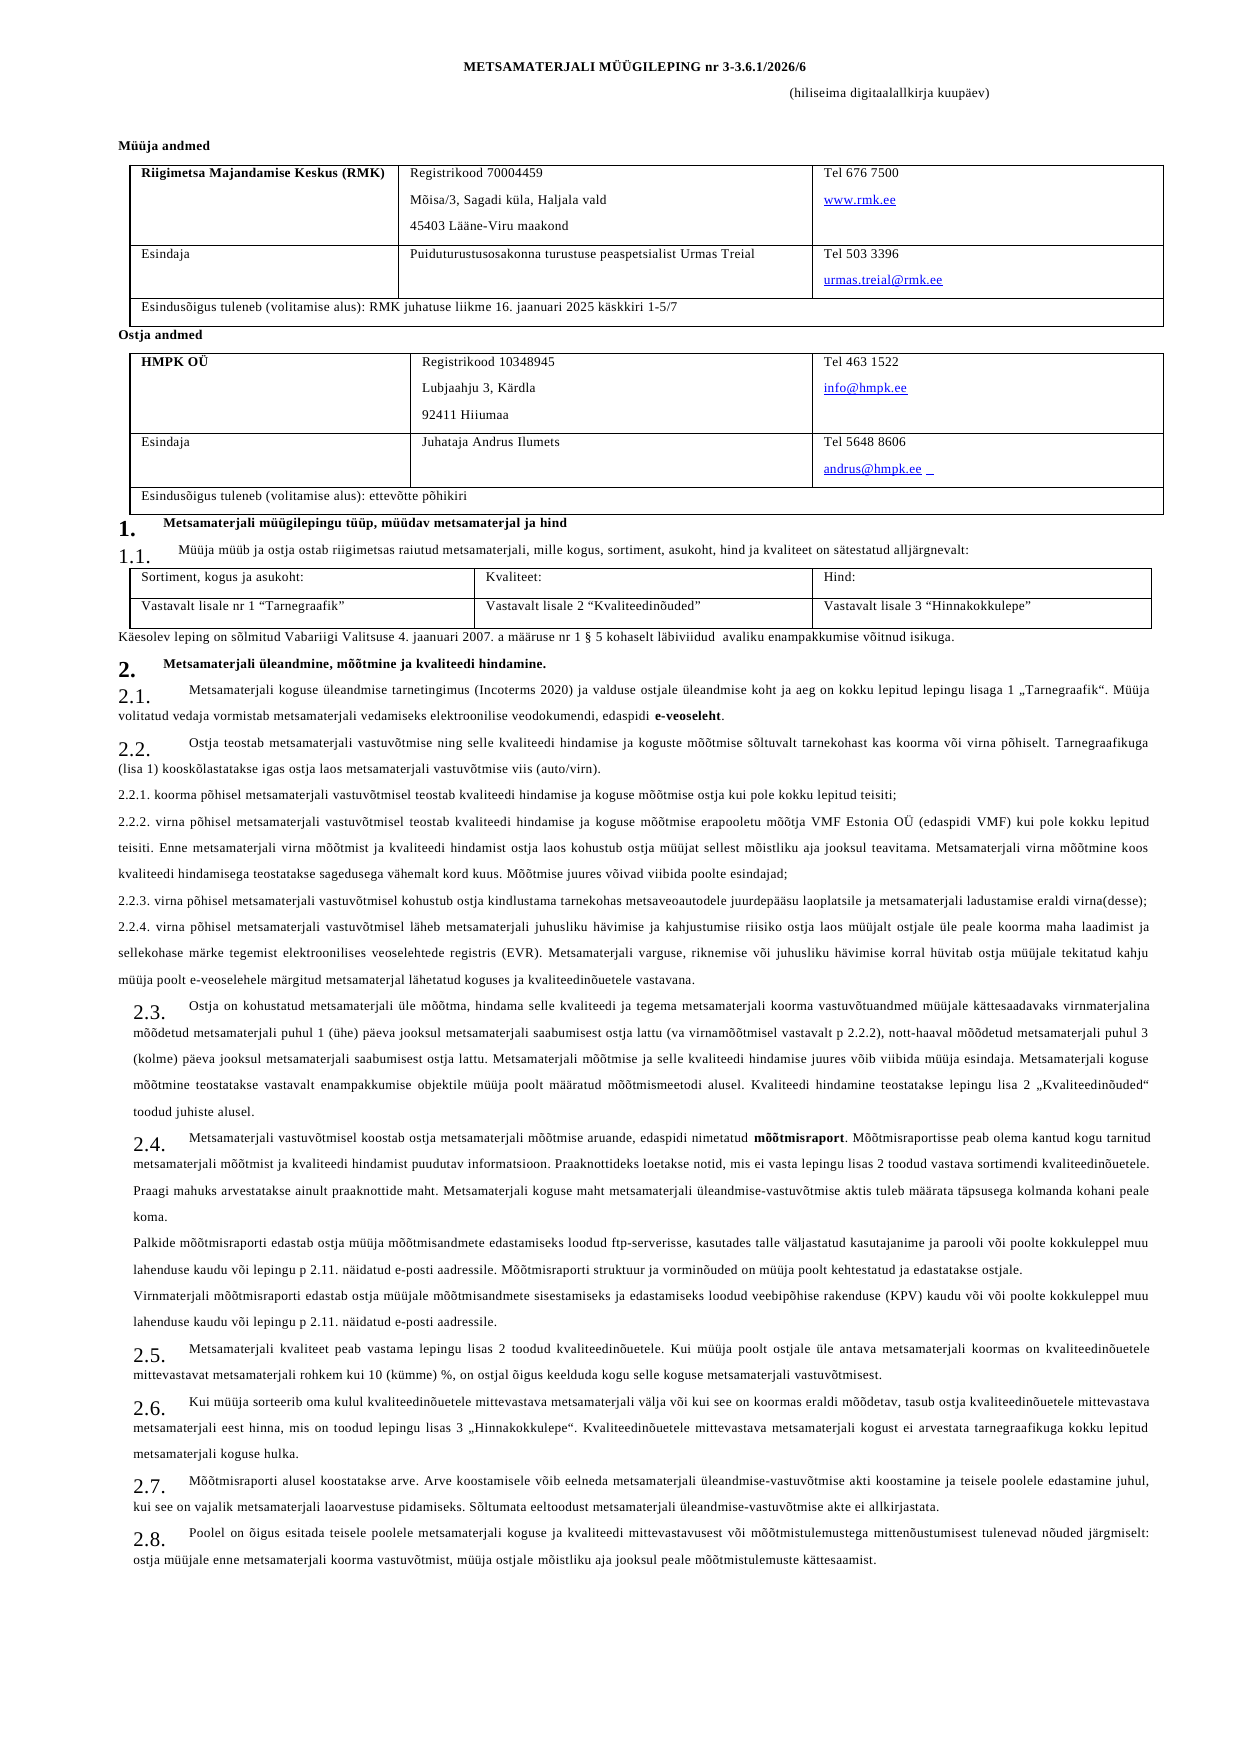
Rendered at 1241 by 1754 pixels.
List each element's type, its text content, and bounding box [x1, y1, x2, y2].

table_header HMPK OÜ [131, 354, 410, 433]
text Ostja on kohustatud metsamaterjali üle mõõtma, hindama selle kvaliteedi ja tegema metsamaterjali koorma vastuvõtuandmed müüjale kättesaadavaks virnmaterjalina mõõdetud metsamaterjali puhul 1 (ühe) päeva jooksul metsamaterjali saabumisest ostja lattu (va virnamõõtmisel vastavalt p 2.2.2), nott-haaval mõõdetud metsamaterjali puhul 3 (kolme) päeva jooksul metsamaterjali saabumisest ostja lattu. Metsamaterjali mõõtmise ja selle kvaliteedi hindamise juures võib viibida müüja esindaja. Metsamaterjali koguse mõõtmine teostatakse vastavalt enampakkumise objektile müüja poolt määratud mõõtmismeetodi alusel. Kvaliteedi hindamine teostatakse lepingu lisa 2 „Kvaliteedinõuded“ toodud juhiste alusel. [133, 998, 1152, 1130]
table_cell Esindusõigus tuleneb (volitamise alus): ettevõtte põhikiri [131, 488, 1163, 514]
text Metsamaterjali vastuvõtmisel koostab ostja metsamaterjali mõõtmise aruande, edaspidi nimetatud mõõtmisraport. Mõõtmisraportisse peab olema kantud kogu tarnitud metsamaterjali mõõtmist ja kvaliteedi hindamist puudutav informatsioon. Praaknottideks loetakse notid, mis ei vasta lepingu lisas 2 toodud vastava sortimendi kvaliteedinõuetele. Praagi mahuks arvestatakse ainult praaknottide maht. Metsamaterjali koguse maht metsamaterjali üleandmise-vastuvõtmise aktis tuleb määrata täpsusega kolmanda kohani peale koma. [133, 1130, 1152, 1235]
table_header Registrikood 10348945 Lubjaahju 3, Kärdla 92411 Hiiumaa [411, 354, 812, 433]
table_header Tel 463 1522 info@hmpk.ee [813, 354, 1163, 433]
text Müüja andmed [118, 138, 1152, 164]
table_header Sortiment, kogus ja asukoht: [131, 569, 474, 597]
table_header Tel 676 7500 www.rmk.ee [813, 166, 1163, 244]
text Mõõtmisraporti alusel koostatakse arve. Arve koostamisele võib eelneda metsamaterjali üleandmise-vastuvõtmise akti koostamine ja teisele poolele edastamine juhul, kui see on vajalik metsamaterjali laoarvestuse pidamiseks. Sõltumata eeltoodust metsamaterjali üleandmise-vastuvõtmise akte ei allkirjastata. [133, 1473, 1152, 1525]
table_header Riigimetsa Majandamise Keskus (RMK) [131, 166, 398, 244]
text Kui müüja sorteerib oma kulul kvaliteedinõuetele mittevastava metsamaterjali välja või kui see on koormas eraldi mõõdetav, tasub ostja kvaliteedinõuetele mittevastava metsamaterjali eest hinna, mis on toodud lepingu lisas 3 „Hinnakokkulepe“. Kvaliteedinõuetele mittevastava metsamaterjali kogust ei arvestata tarnegraafikuga kokku lepitud metsamaterjali koguse hulka. [133, 1393, 1152, 1473]
table_header Registrikood 70004459 Mõisa/3, Sagadi küla, Haljala vald 45403 Lääne-Viru maakond [399, 166, 812, 244]
table_cell Esindusõigus tuleneb (volitamise alus): RMK juhatuse liikme 16. jaanuari 2025 käskkiri 1-5/7 [131, 299, 1163, 326]
list Palkide mõõtmisraporti edastab ostja müüja mõõtmisandmete edastamiseks loodud ftp-serverisse, kasutades talle väljastatud kasutajanime ja parooli või poolte kokkuleppel muu lahenduse kaudu või lepingu p 2.11. näidatud e-posti aadressile. Mõõtmisraporti struktuur ja vorminõuded on müüja poolt kehtestatud ja edastatakse ostjale. [133, 1235, 1152, 1288]
text Ostja andmed [118, 327, 1152, 353]
text Müüja müüb ja ostja ostab riigimetsas raiutud metsamaterjali, mille kogus, sortiment, asukoht, hind ja kvaliteet on sätestatud alljärgnevalt: [118, 542, 1152, 568]
list Virnmaterjali mõõtmisraporti edastab ostja müüjale mõõtmisandmete sisestamiseks ja edastamiseks loodud veebipõhise rakenduse (KPV) kaudu või või poolte kokkuleppel muu lahenduse kaudu või lepingu p 2.11. näidatud e-posti aadressile. [133, 1288, 1152, 1341]
text Metsamaterjali müügilepingu tüüp, müüdav metsamaterjal ja hind [118, 515, 1152, 542]
text METSAMATERJALI MÜÜGILEPING nr 3-3.6.1/2026/6 [118, 59, 1152, 85]
table_header Kvaliteet: [475, 569, 812, 597]
text Metsamaterjali üleandmine, mõõtmine ja kvaliteedi hindamine. [118, 656, 1152, 682]
table_cell Vastavalt lisale nr 1 “Tarnegraafik” [131, 599, 474, 628]
list 2.2.3. virna põhisel metsamaterjali vastuvõtmisel kohustub ostja kindlustama tarnekohas metsaveoautodele juurdepääsu laoplatsile ja metsamaterjali ladustamise eraldi virna(desse); [118, 893, 1152, 919]
text Metsamaterjali kvaliteet peab vastama lepingu lisas 2 toodud kvaliteedinõuetele. Kui müüja poolt ostjale üle antava metsamaterjali koormas on kvaliteedinõuetele mittevastavat metsamaterjali rohkem kui 10 (kümme) %, on ostjal õigus keelduda kogu selle koguse metsamaterjali vastuvõtmisest. [133, 1341, 1152, 1393]
text Metsamaterjali koguse üleandmise tarnetingimus (Incoterms 2020) ja valduse ostjale üleandmise koht ja aeg on kokku lepitud lepingu lisaga 1 „Tarnegraafik“. Müüja volitatud vedaja vormistab metsamaterjali vedamiseks elektroonilise veodokumendi, edaspidi e-veoseleht. [118, 682, 1152, 735]
table_header Hind: [813, 569, 1151, 597]
table_cell Esindaja [131, 434, 410, 487]
table_cell Tel 503 3396 urmas.treial@rmk.ee [813, 246, 1163, 298]
list 2.2.4. virna põhisel metsamaterjali vastuvõtmisel läheb metsamaterjali juhusliku hävimise ja kahjustumise riisiko ostja laos müüjalt ostjale üle peale koorma maha laadimist ja sellekohase märke tegemist elektroonilises veoselehtede registris (EVR). Metsamaterjali varguse, riknemise või juhusliku hävimise korral hüvitab ostja müüjale tekitatud kahju müüja poolt e-veoselehele märgitud metsamaterjal lähetatud koguses ja kvaliteedinõuetele vastavana. [118, 919, 1152, 998]
table_cell Esindaja [131, 246, 398, 298]
text Ostja teostab metsamaterjali vastuvõtmise ning selle kvaliteedi hindamise ja koguste mõõtmise sõltuvalt tarnekohast kas koorma või virna põhiselt. Tarnegraafikuga (lisa 1) kooskõlastatakse igas ostja laos metsamaterjali vastuvõtmise viis (auto/virn). [118, 735, 1152, 787]
text Poolel on õigus esitada teisele poolele metsamaterjali koguse ja kvaliteedi mittevastavusest või mõõtmistulemustega mittenõustumisest tulenevad nõuded järgmiselt: ostja müüjale enne metsamaterjali koorma vastuvõtmist, müüja ostjale mõistliku aja jooksul peale mõõtmistulemuste kättesaamist. [133, 1525, 1152, 1578]
table_cell Vastavalt lisale 3 “Hinnakokkulepe” [813, 599, 1151, 628]
table_cell Puiduturustusosakonna turustuse peaspetsialist Urmas Treial [399, 246, 812, 298]
table_cell Vastavalt lisale 2 “Kvaliteedinõuded” [475, 599, 812, 628]
table_cell Juhataja Andrus Ilumets [411, 434, 812, 487]
list 2.2.2. virna põhisel metsamaterjali vastuvõtmisel teostab kvaliteedi hindamise ja koguse mõõtmise erapooletu mõõtja VMF Estonia OÜ (edaspidi VMF) kui pole kokku lepitud teisiti. Enne metsamaterjali virna mõõtmist ja kvaliteedi hindamist ostja laos kohustub ostja müüjat sellest mõistliku aja jooksul teavitama. Metsamaterjali virna mõõtmine koos kvaliteedi hindamisega teostatakse sagedusega vähemalt kord kuus. Mõõtmise juures võivad viibida poolte esindajad; [118, 814, 1152, 893]
table_cell Tel 5648 8606 andrus@hmpk.ee [813, 434, 1163, 487]
text (hiliseima digitaalallkirja kuupäev) [685, 85, 1152, 112]
list 2.2.1. koorma põhisel metsamaterjali vastuvõtmisel teostab kvaliteedi hindamise ja koguse mõõtmise ostja kui pole kokku lepitud teisiti; [118, 787, 1152, 814]
text Käesolev leping on sõlmitud Vabariigi Valitsuse 4. jaanuari 2007. a määruse nr 1 § 5 kohaselt läbiviidud avaliku enampakkumise võitnud isikuga. [118, 629, 1167, 656]
